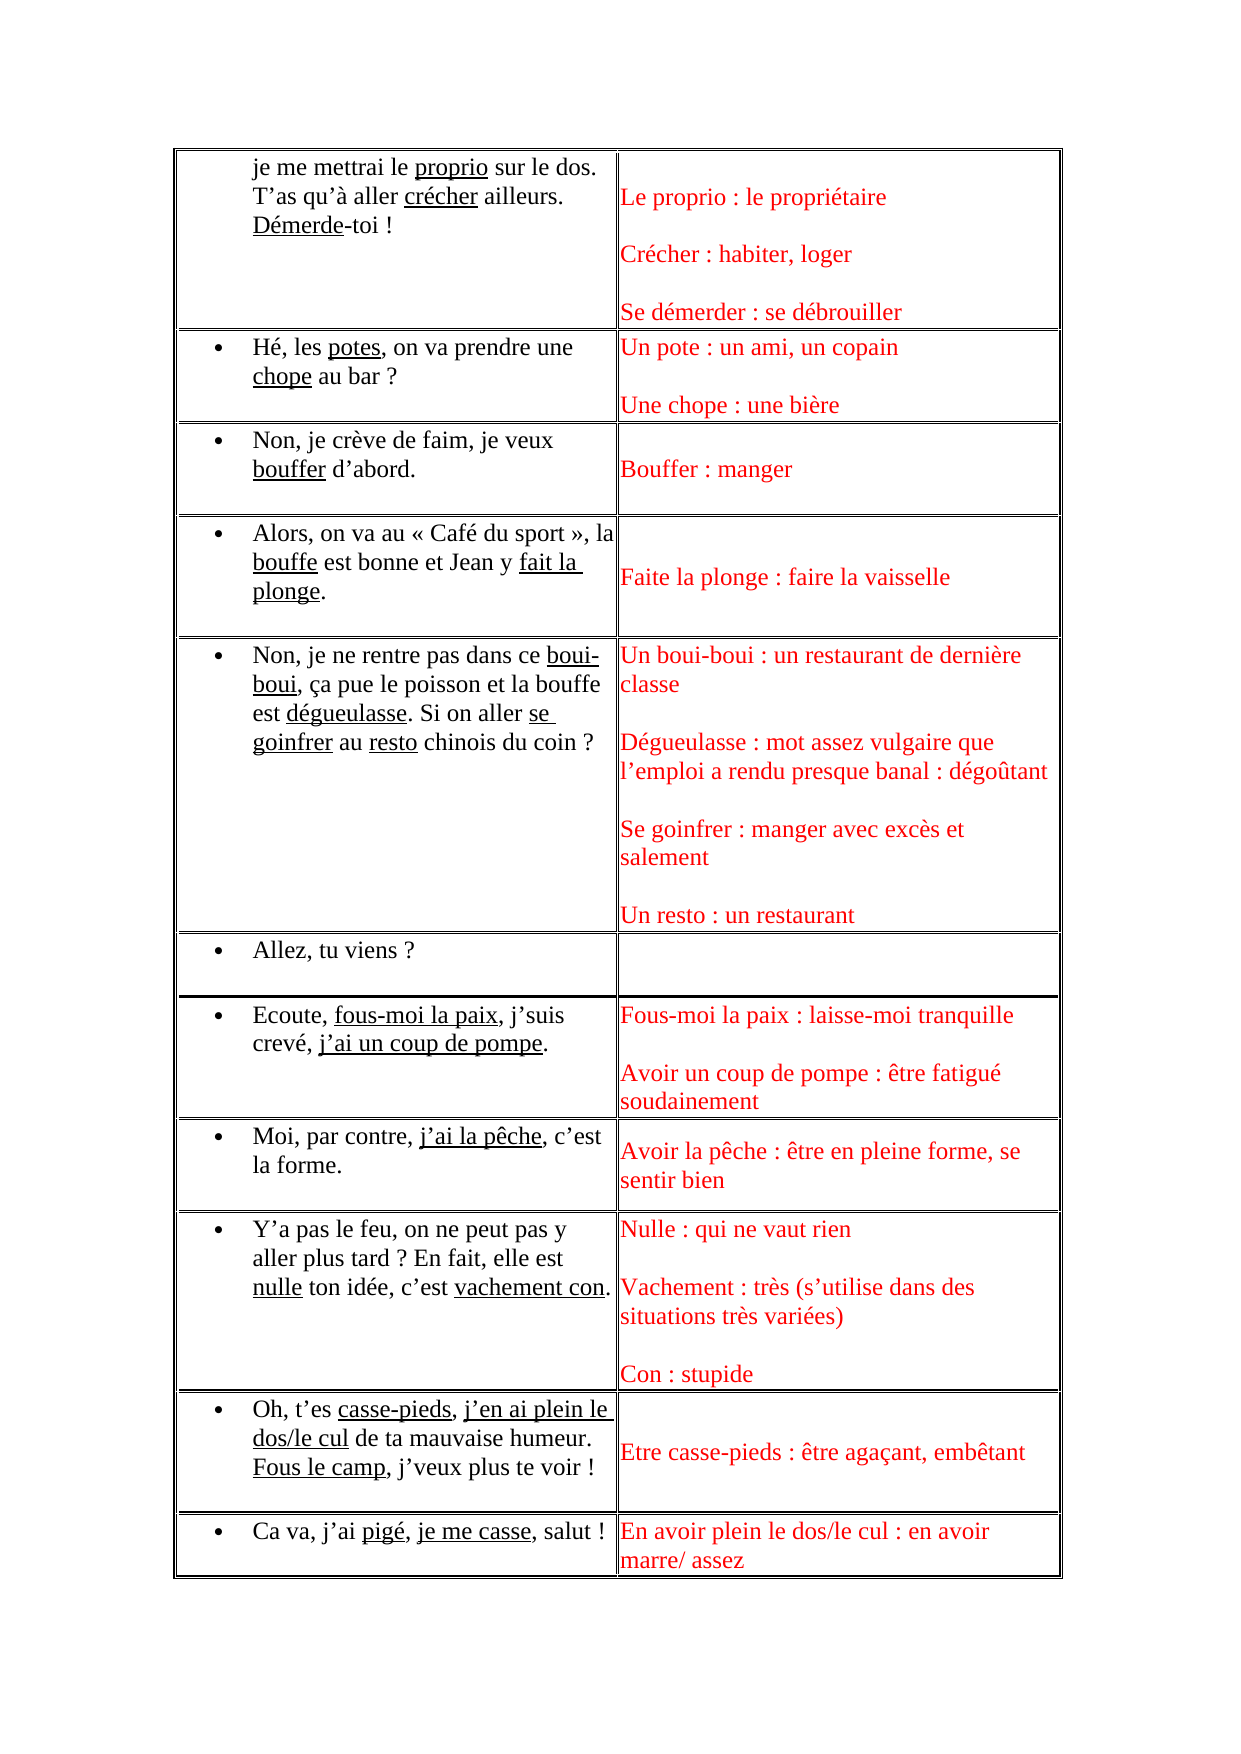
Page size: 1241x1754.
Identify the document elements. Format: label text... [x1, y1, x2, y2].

table_cell Fous-moi la paix : laisse-moi tranquille Avoir un coup de pompe : être fatigué soudainement [619, 995, 1059, 1117]
table_cell Nulle : qui ne vaut rien Vachement : très (s’utilise dans des situations très variées) Con : stupide [618, 1210, 1061, 1389]
table_cell Un boui-boui : un restaurant de dernière classe Dégueulasse : mot assez vulgaire que l’emploi a rendu presque banal : dégoûtant Se goinfrer : manger avec excès et salement Un resto : un restaurant [618, 636, 1061, 931]
table_cell Y’a pas le feu, on ne peut pas y aller plus tard ? En fait, elle est nulle ton idée, c’est vachement con. [175, 1210, 618, 1389]
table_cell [177, 1511, 618, 1575]
table_cell Avoir la pêche : être en pleine forme, se sentir bien [618, 1117, 1061, 1210]
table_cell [618, 151, 1059, 328]
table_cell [618, 1511, 1060, 1575]
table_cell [177, 151, 618, 328]
table_cell Ecoute, fous-moi la paix, j’suis crevé, j’ai un coup de pompe. [177, 995, 616, 1117]
table_cell Etre casse-pieds : être agaçant, embêtant [619, 1389, 1060, 1511]
table_cell Moi, par contre, j’ai la pêche, c’est la forme. [175, 1117, 618, 1210]
table_cell Bouffer : manger [618, 421, 1061, 514]
table_cell [618, 931, 1061, 995]
table_cell Hé, les potes, on va prendre une chope au bar ? [175, 328, 618, 421]
table_cell Non, je ne rentre pas dans ce boui-boui, ça pue le poisson et la bouffe est dégueulasse. Si on aller se goinfrer au resto chinois du coin ? [175, 636, 618, 931]
table_cell Oh, t’es casse-pieds, j’en ai plein le dos/le cul de ta mauvaise humeur. Fous le camp, j’veux plus te voir ! [177, 1389, 616, 1511]
table_cell Allez, tu viens ? [175, 931, 618, 995]
table_cell Non, je crève de faim, je veux bouffer d’abord. [175, 421, 618, 514]
table_cell Alors, on va au « Café du sport », la bouffe est bonne et Jean y fait la plonge. [175, 514, 618, 636]
table_cell Un pote : un ami, un copain Une chope : une bière [618, 328, 1061, 421]
table_cell Faite la plonge : faire la vaisselle [618, 514, 1061, 636]
